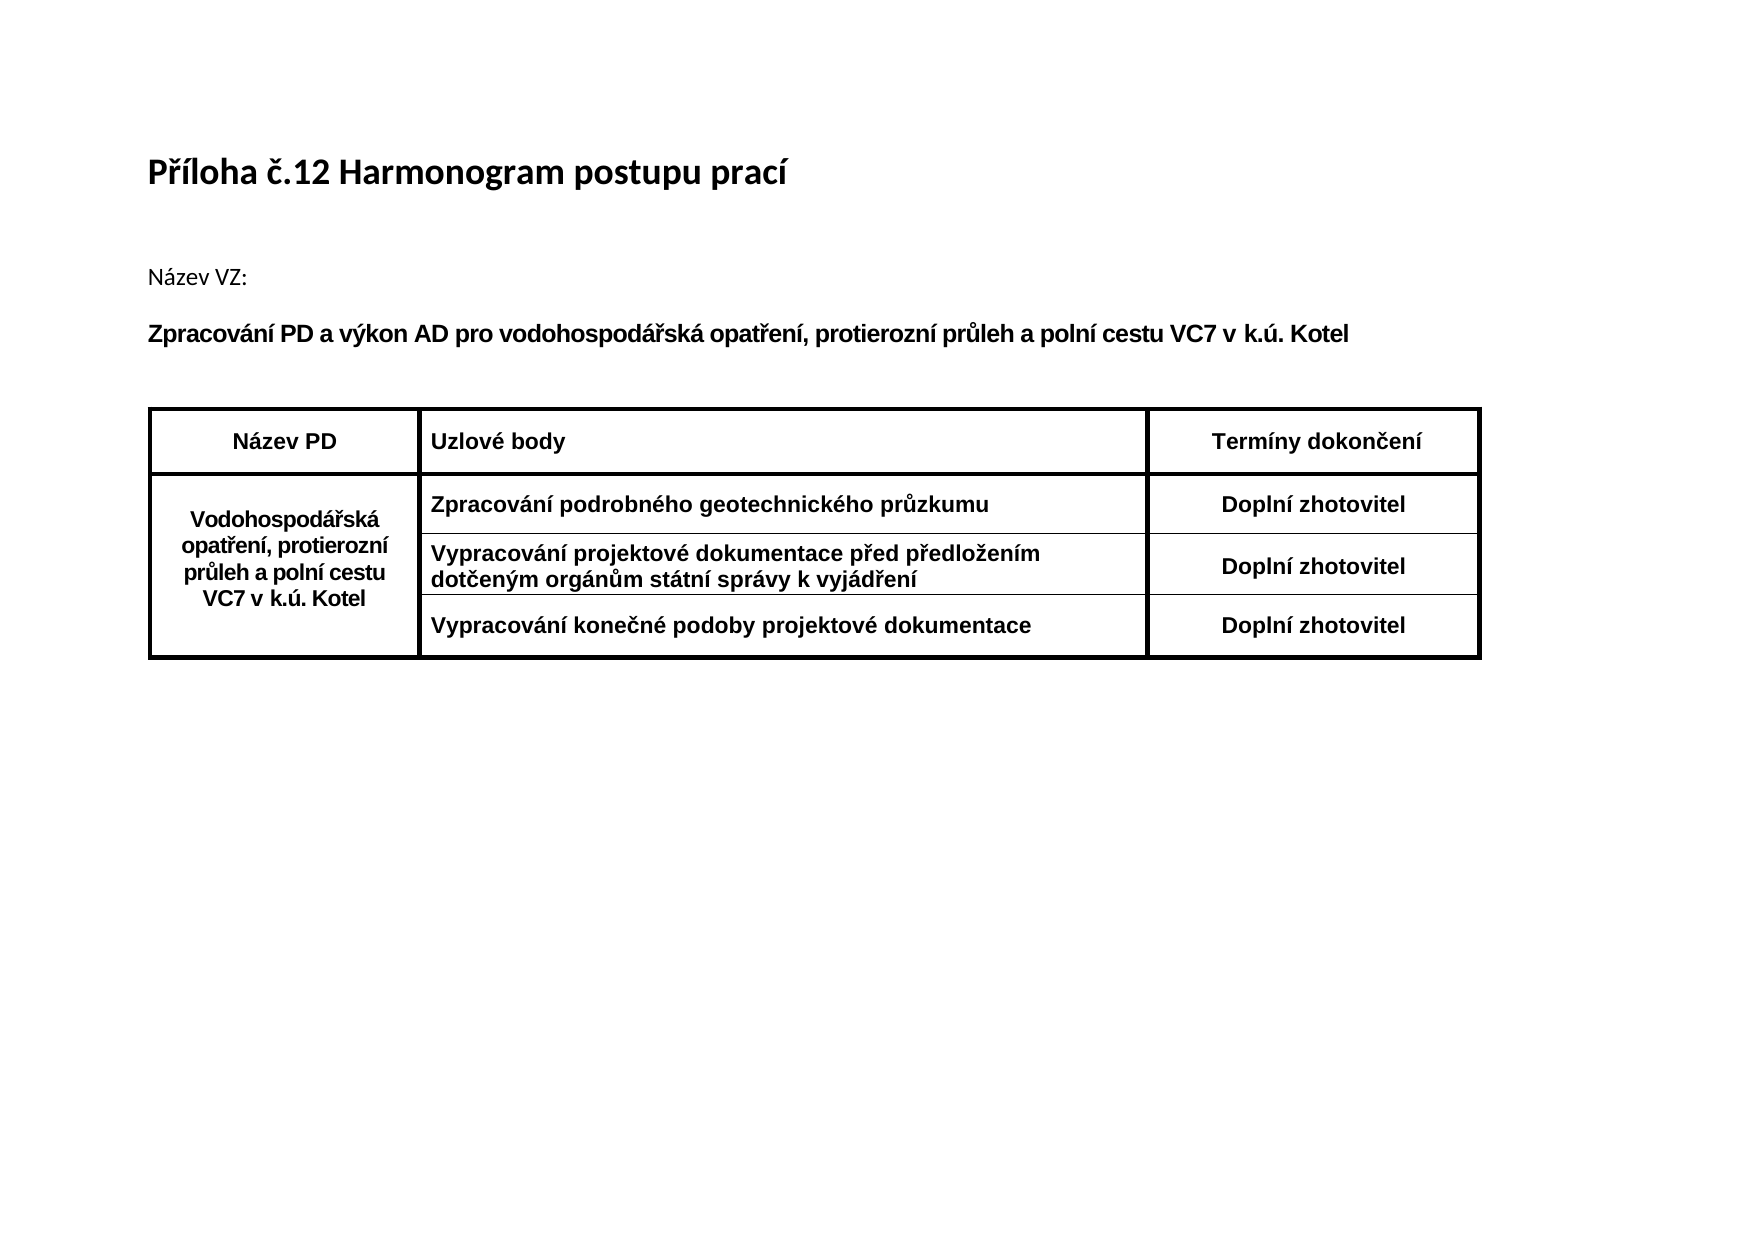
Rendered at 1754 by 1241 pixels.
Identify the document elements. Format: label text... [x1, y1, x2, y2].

table_cell Doplní zhotovitel [1150, 534, 1477, 594]
table_cell Doplní zhotovitel [1150, 476, 1477, 533]
table_cell Vypracování projektové dokumentace před předložením dotčeným orgánům státní správy k vyjádření [422, 534, 1145, 594]
table_cell Vodohospodářská opatření, protierozní průleh a polní cestu VC7 v k.ú. Kotel [152, 476, 417, 655]
table_header Termíny dokončení [1150, 411, 1477, 471]
table_cell Doplní zhotovitel [1150, 595, 1477, 655]
table_cell Vypracování konečné podoby projektové dokumentace [422, 595, 1145, 655]
table_header Uzlové body [422, 411, 1145, 471]
table_header Název PD [152, 411, 417, 471]
table_cell Zpracování podrobného geotechnického průzkumu [422, 476, 1145, 533]
text Zpracování PD a výkon AD pro vodohospodářská opatření, protierozní průleh a polní cestu VC7 v k.ú. Kotel [148, 318, 1606, 347]
text Název VZ: [148, 261, 1606, 291]
text Příloha č.12 Harmonogram postupu prací [148, 148, 1606, 193]
